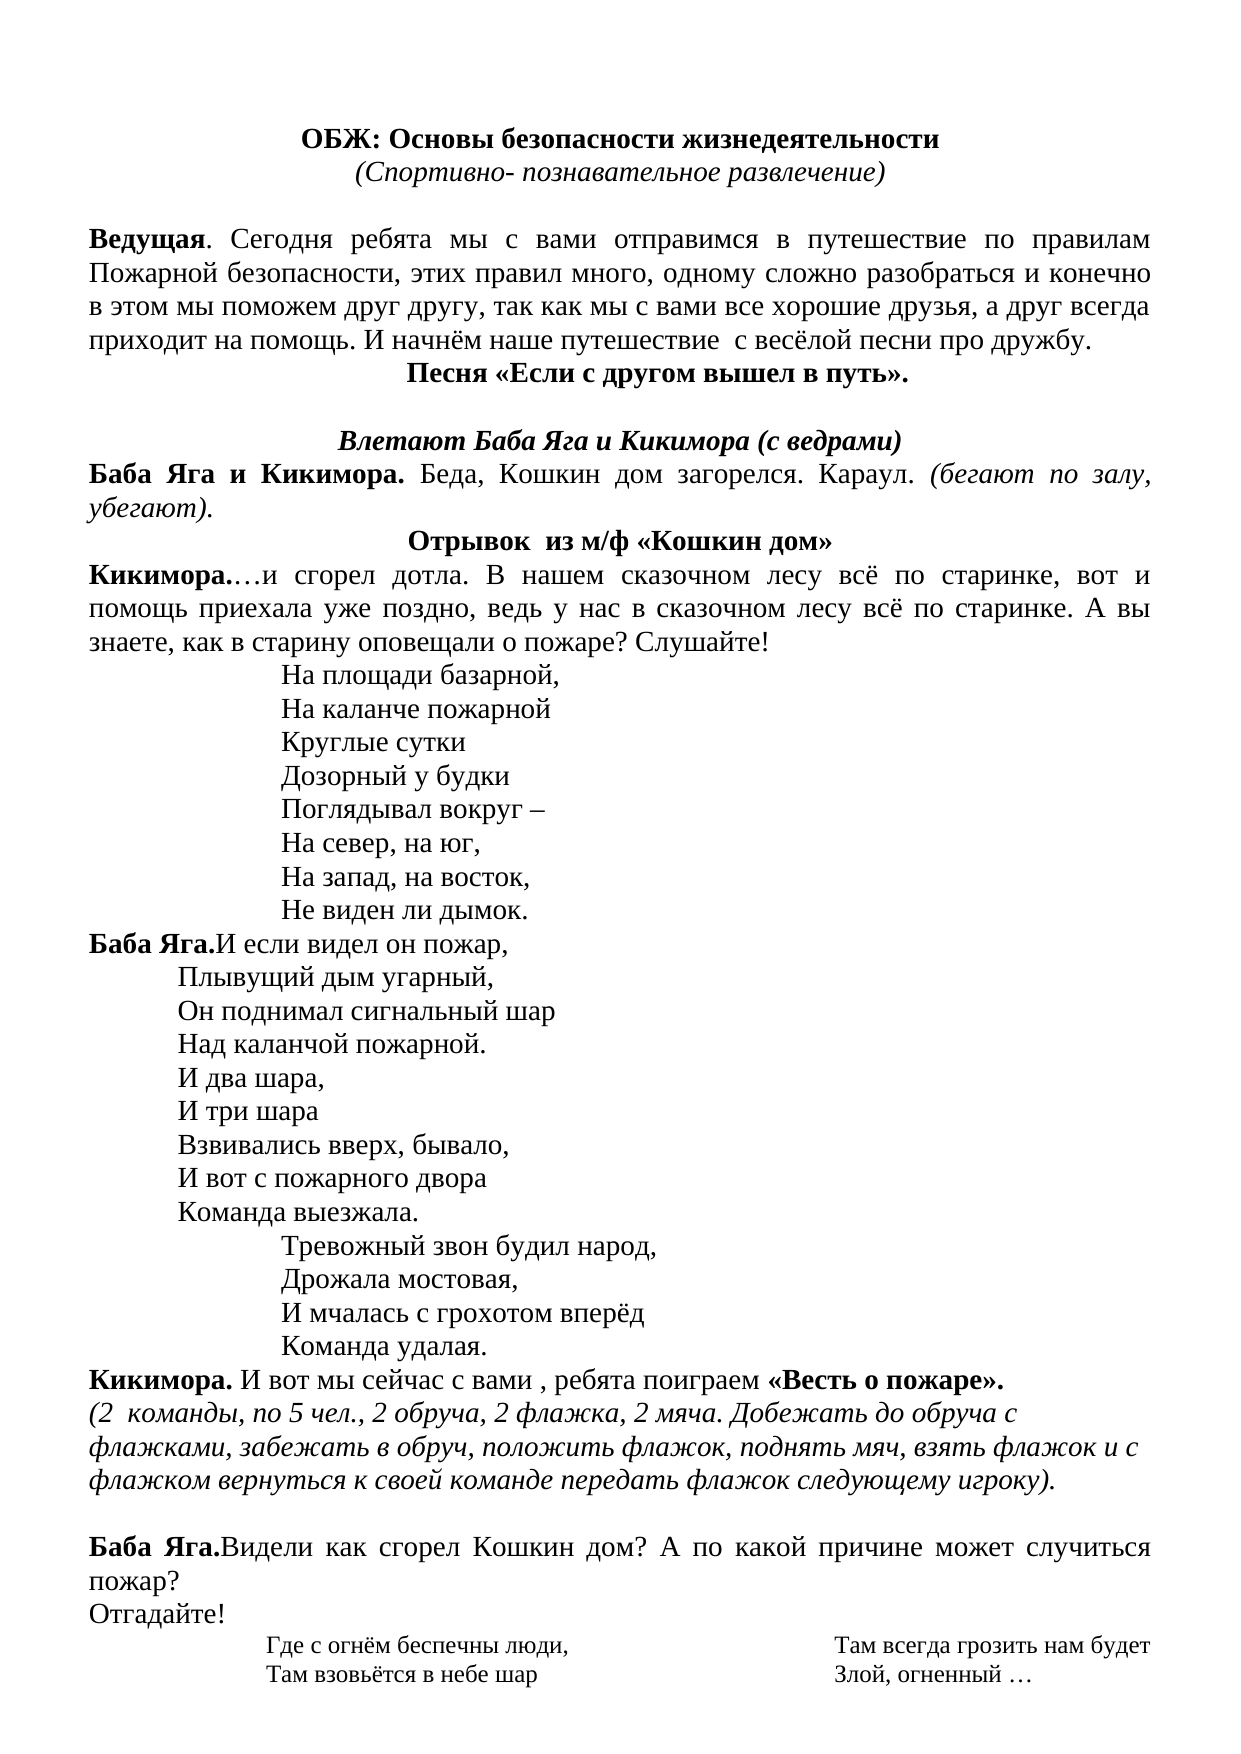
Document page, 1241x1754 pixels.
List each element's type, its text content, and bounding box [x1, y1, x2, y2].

text На запад, на восток, [281, 859, 1152, 892]
text ОБЖ: Основы безопасности жизнедеятельности [89, 121, 1152, 154]
text Взвивались вверх, бывало, [177, 1127, 1152, 1161]
text Там всегда грозить нам будет [834, 1630, 1152, 1659]
text Где с огнём беспечны люди, [266, 1630, 583, 1659]
text На север, на юг, [281, 825, 1152, 859]
text Баба Яга.Видели как сгорел Кошкин дом? А по какой причине может случиться пожар? [89, 1529, 1152, 1597]
text Над каланчой пожарной. [177, 1026, 1152, 1060]
text Ведущая. Сегодня ребята мы с вами отправимся в путешествие по правилам Пожарной безопасности, этих правил много, одному сложно разобраться и конечно в этом мы поможем друг другу, так как мы с вами все хорошие друзья, а друг всегда приходит на помощь. И начнём наше путешествие с весёлой песни про дружбу. [89, 221, 1152, 356]
text Он поднимал сигнальный шар [177, 993, 1152, 1026]
text Круглые сутки [281, 724, 1152, 758]
text На каланче пожарной [281, 691, 1152, 724]
text Злой, огненный … [834, 1659, 1152, 1688]
text Отгадайте! [89, 1597, 1152, 1630]
text Плывущий дым угарный, [177, 959, 1152, 993]
text Влетают Баба Яга и Кикимора (с ведрами) [89, 423, 1152, 456]
text На площади базарной, [281, 657, 1152, 691]
text Песня «Если с другом вышел в путь». [164, 356, 1152, 389]
text Кикимора. И вот мы сейчас с вами , ребята поиграем «Весть о пожаре». [89, 1362, 1152, 1395]
text (Спортивно- познавательное развлечение) [89, 154, 1152, 188]
text Кикимора.…и сгорел дотла. В нашем сказочном лесу всё по старинке, вот и помощь приехала уже поздно, ведь у нас в сказочном лесу всё по старинке. А вы знаете, как в старину оповещали о пожаре? Слушайте! [89, 557, 1152, 657]
text И мчалась с грохотом вперёд [281, 1295, 1152, 1328]
text (2 команды, по 5 чел., 2 обруча, 2 флажка, 2 мяча. Добежать до обруча с флажками, забежать в обруч, положить флажок, поднять мяч, взять флажок и с флажком вернуться к своей команде передать флажок следующему игроку). [89, 1395, 1152, 1496]
text Дрожала мостовая, [281, 1261, 1152, 1295]
text Отрывок из м/ф «Кошкин дом» [89, 523, 1152, 557]
text И три шара [177, 1093, 1152, 1127]
text Там взовьётся в небе шар [266, 1659, 583, 1688]
text Баба Яга и Кикимора. Беда, Кошкин дом загорелся. Караул. (бегают по залу, убегают). [89, 456, 1152, 523]
text Не виден ли дымок. [281, 892, 1152, 926]
text И вот с пожарного двора [177, 1161, 1152, 1194]
text Поглядывал вокруг – [281, 792, 1152, 825]
text Тревожный звон будил народ, [281, 1228, 1152, 1261]
text Команда удалая. [281, 1328, 1152, 1362]
text Команда выезжала. [177, 1194, 1152, 1228]
text И два шара, [177, 1060, 1152, 1093]
text Дозорный у будки [281, 758, 1152, 792]
text Баба Яга.И если видел он пожар, [89, 926, 1152, 959]
